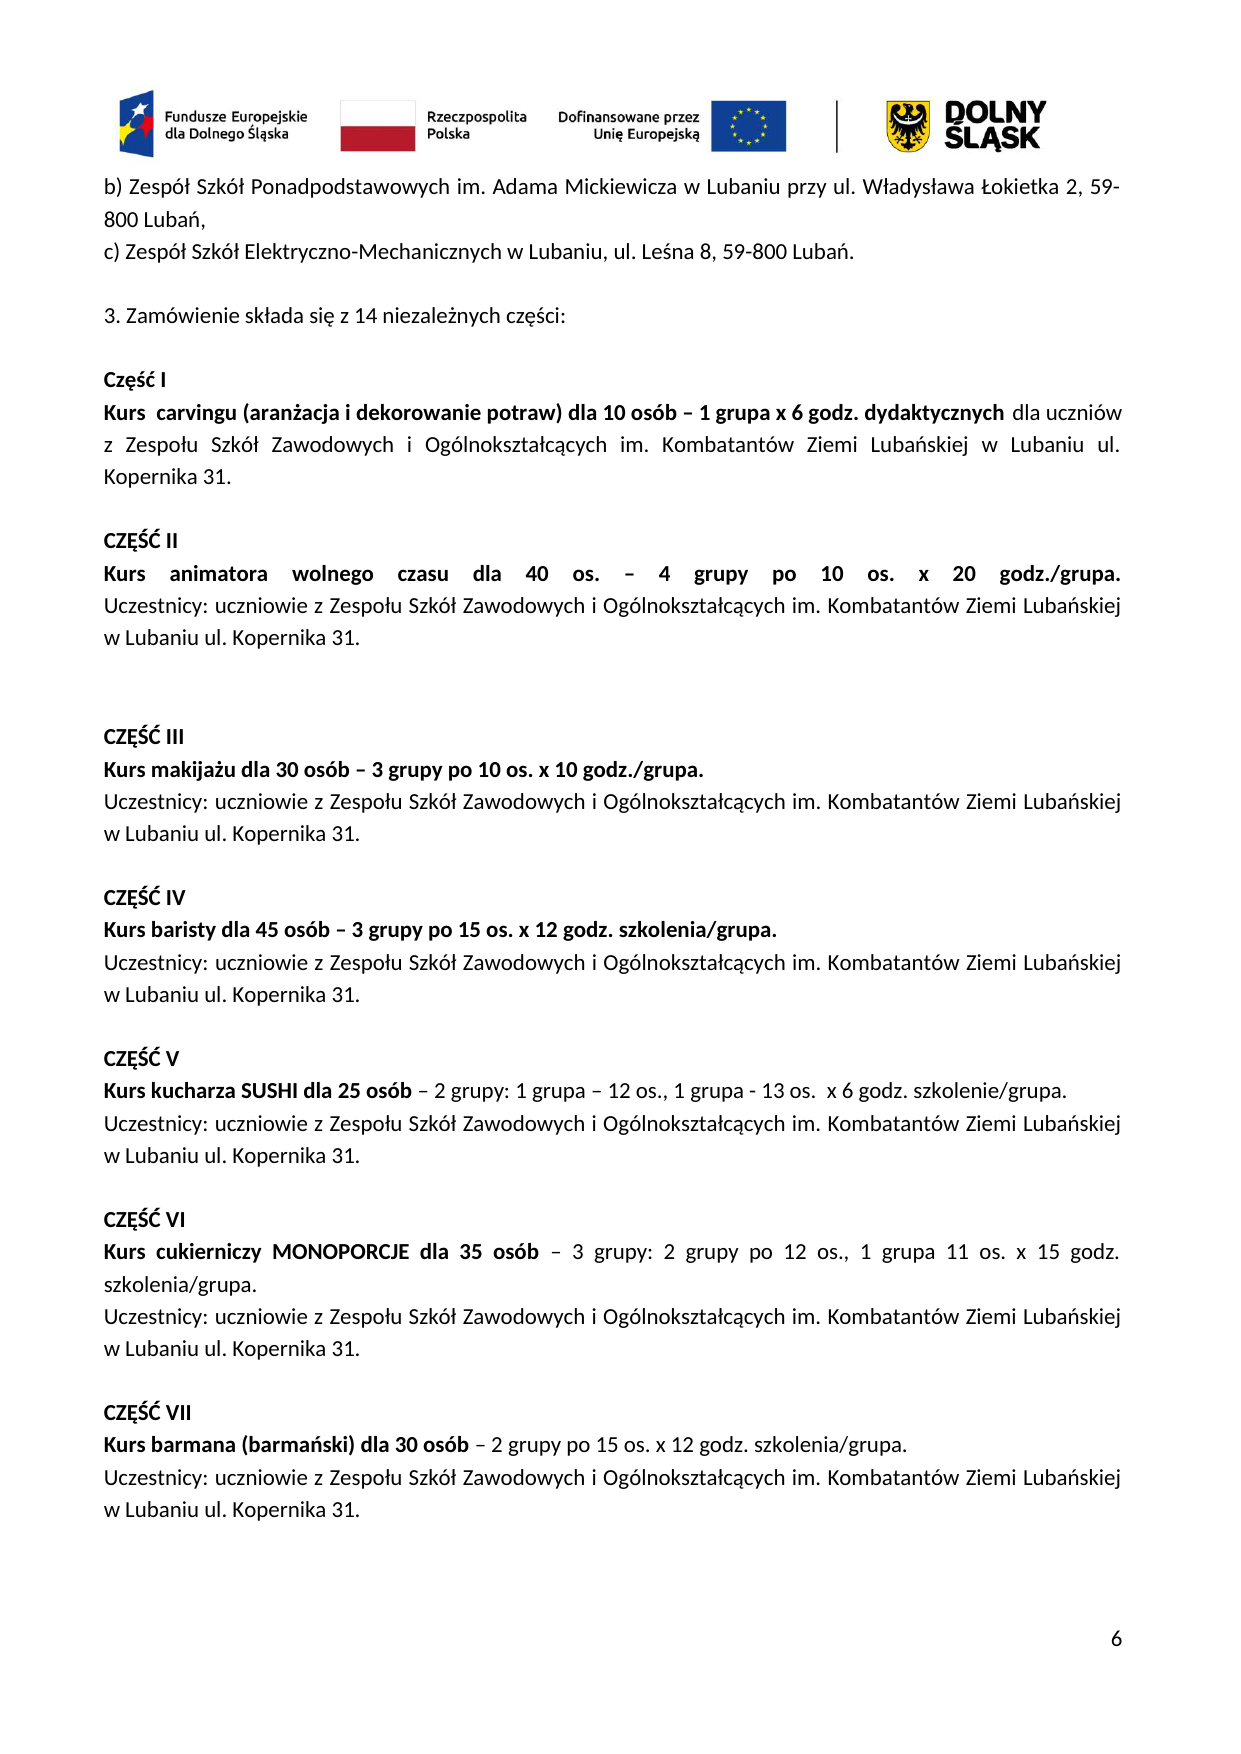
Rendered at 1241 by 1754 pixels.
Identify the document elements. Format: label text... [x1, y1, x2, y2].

text CZĘŚĆ II [103, 527, 1122, 554]
text Część I [103, 366, 1111, 394]
text b) Zespół Szkół Ponadpodstawowych im. Adama Mickiewicza w Lubaniu przy ul. Władysława Łokietka 2, 59-800 Lubań, [103, 172, 1122, 233]
text c) Zespół Szkół Elektryczno-Mechanicznych w Lubaniu, ul. Leśna 8, 59-800 Lubań. [103, 237, 1122, 265]
text Kurs baristy dla 45 osób – 3 grupy po 15 os. x 12 godz. szkolenia/grupa. [103, 916, 1122, 944]
text Kurs barmana (barmański) dla 30 osób – 2 grupy po 15 os. x 12 godz. szkolenia/grupa. [103, 1431, 1122, 1459]
text Uczestnicy: uczniowie z Zespołu Szkół Zawodowych i Ogólnokształcących im. Kombatantów Ziemi Lubańskiej w Lubaniu ul. Kopernika 31. [103, 1109, 1122, 1169]
text CZĘŚĆ V [103, 1044, 1122, 1072]
text Kurs carvingu (aranżacja i dekorowanie potraw) dla 10 osób – 1 grupa x 6 godz. dydaktycznych dla uczniów z Zespołu Szkół Zawodowych i Ogólnokształcących im. Kombatantów Ziemi Lubańskiej w Lubaniu ul. Kopernika 31. [103, 398, 1122, 490]
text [103, 1463, 1122, 1523]
text 3. Zamówienie składa się z 14 niezależnych części: [103, 301, 1111, 329]
text CZĘŚĆ VII [103, 1398, 1122, 1426]
text Uczestnicy: uczniowie z Zespołu Szkół Zawodowych i Ogólnokształcących im. Kombatantów Ziemi Lubańskiej w Lubaniu ul. Kopernika 31. [103, 1302, 1122, 1362]
text Kurs animatora wolnego czasu dla 40 os. – 4 grupy po 10 os. x 20 godz./grupa. Uczestnicy: uczniowie z Zespołu Szkół Zawodowych i Ogólnokształcących im. Kombatantów Ziemi Lubańskiej w Lubaniu ul. Kopernika 31. [103, 559, 1122, 651]
text Kurs kucharza SUSHI dla 25 osób – 2 grupy: 1 grupa – 12 os., 1 grupa - 13 os. x 6 godz. szkolenie/grupa. [103, 1077, 1122, 1104]
text Kurs cukierniczy MONOPORCJE dla 35 osób – 3 grupy: 2 grupy po 12 os., 1 grupa 11 os. x 15 godz. szkolenia/grupa. [103, 1237, 1122, 1298]
text CZĘŚĆ III [103, 722, 1122, 751]
text CZĘŚĆ VI [103, 1205, 1122, 1233]
text Uczestnicy: uczniowie z Zespołu Szkół Zawodowych i Ogólnokształcących im. Kombatantów Ziemi Lubańskiej w Lubaniu ul. Kopernika 31. [103, 787, 1122, 847]
text Uczestnicy: uczniowie z Zespołu Szkół Zawodowych i Ogólnokształcących im. Kombatantów Ziemi Lubańskiej w Lubaniu ul. Kopernika 31. [103, 948, 1122, 1008]
text CZĘŚĆ IV [103, 883, 1122, 911]
text Kurs makijażu dla 30 osób – 3 grupy po 10 os. x 10 godz./grupa. [103, 755, 1122, 783]
